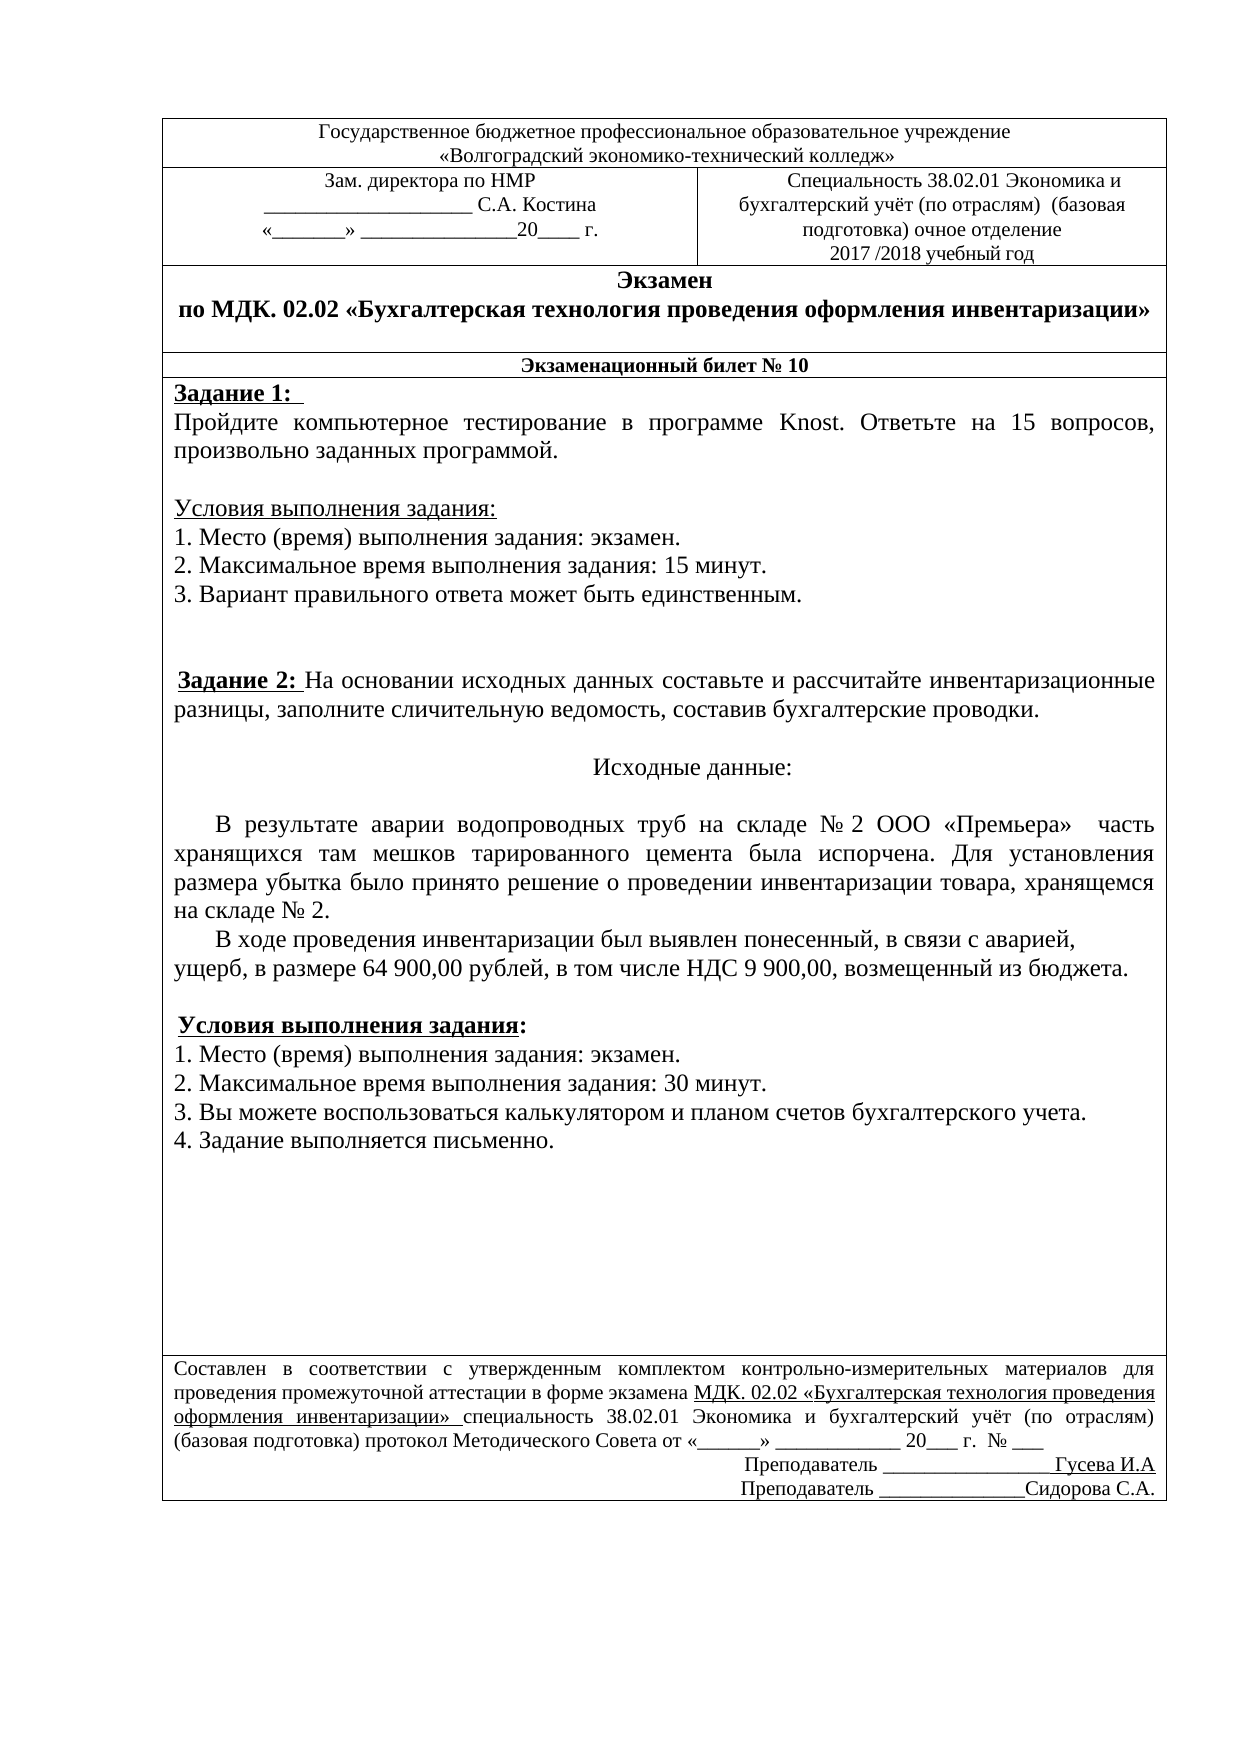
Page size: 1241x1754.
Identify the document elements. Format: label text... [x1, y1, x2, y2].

table_cell Специальность 38.02.01 Экономика и бухгалтерский учёт (по отраслям) (базовая подготовка) очное отделение 2017 /2018 учебный год [698, 168, 1166, 264]
table_cell Экзамен по МДК. 02.02 «Бухгалтерская технология проведения оформления инвентаризации» [163, 266, 1166, 352]
table_cell Задание 1: Пройдите компьютерное тестирование в программе Knost. Ответьте на 15 вопросов, произвольно заданных программой. Условия выполнения задания: 1. Место (время) выполнения задания: экзамен. 2. Максимальное время выполнения задания: 15 минут. 3. Вариант правильного ответа может быть единственным. Задание 2: На основании исходных данных составьте и рассчитайте инвентаризационные разницы, заполните сличительную ведомость, составив бухгалтерские проводки. Исходные данные: В результате аварии водопроводных труб на складе № 2 ООО «Премьера» часть хранящихся там мешков тарированного цемента была испорчена. Для установления размера убытка было принято решение о проведении инвентаризации товара, хранящемся на складе № 2. В ходе проведения инвентаризации был выявлен понесенный, в связи с аварией, ущерб, в размере 64 900,00 рублей, в том числе НДС 9 900,00, возмещенный из бюджета. Условия выполнения задания: 1. Место (время) выполнения задания: экзамен. 2. Максимальное время выполнения задания: 30 минут. 3. Вы можете воспользоваться калькулятором и планом счетов бухгалтерского учета. 4. Задание выполняется письменно. [163, 378, 1166, 1355]
table_cell Зам. директора по НМР ____________________ С.А. Костина «_______» _______________20____ г. [163, 168, 697, 264]
table_cell Экзаменационный билет № 10 [163, 353, 1166, 377]
table_header Государственное бюджетное профессиональное образовательное учреждение «Волгоградский экономико-технический колледж» [163, 119, 1166, 167]
table_cell Составлен в соответствии с утвержденным комплектом контрольно-измерительных материалов для проведения промежуточной аттестации в форме экзамена МДК. 02.02 «Бухгалтерская технология проведения оформления инвентаризации» специальность 38.02.01 Экономика и бухгалтерский учёт (по отраслям) (базовая подготовка) протокол Методического Совета от «______» ____________ 20___ г. № ___ Преподаватель ________________ Гусева И.А Преподаватель ______________Сидорова С.А. [163, 1356, 1166, 1500]
